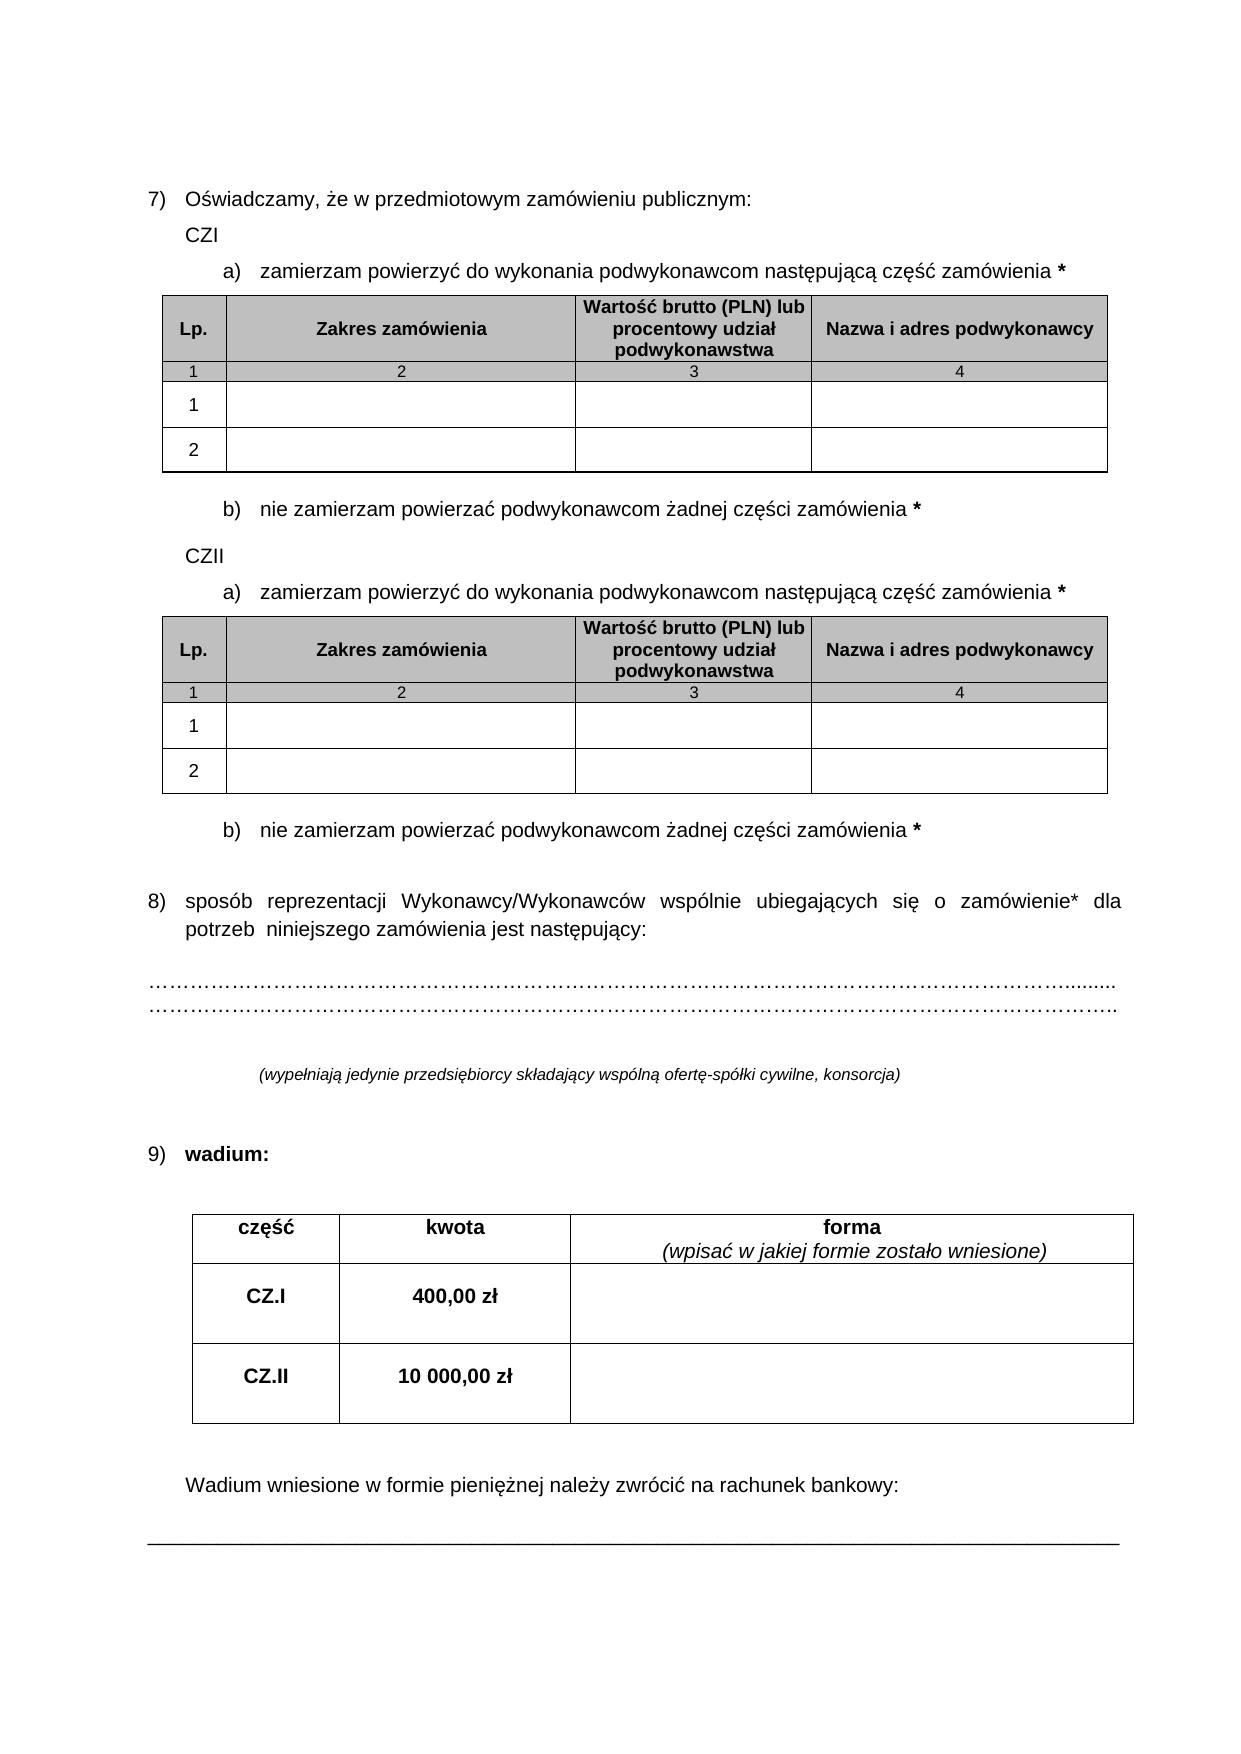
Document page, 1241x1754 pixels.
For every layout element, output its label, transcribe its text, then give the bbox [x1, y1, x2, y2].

table_header kwota [340, 1215, 570, 1263]
list nie zamierzam powierzać podwykonawcom żadnej części zamówienia * [223, 817, 1122, 841]
table_cell 4 [812, 683, 1107, 702]
table_cell [571, 1344, 1133, 1423]
table_header Lp. [163, 296, 226, 361]
table_cell [812, 428, 1107, 471]
text Wadium wniesione w formie pieniężnej należy zwrócić na rachunek bankowy: [185, 1473, 1122, 1497]
list wadium: [148, 1142, 1122, 1166]
table_cell 3 [576, 362, 811, 381]
list Oświadczamy, że w przedmiotowym zamówieniu publicznym: [148, 187, 1122, 211]
table_header Wartość brutto (PLN) lub procentowy udział podwykonawstwa [576, 617, 811, 682]
table_header część [193, 1215, 339, 1263]
text ………………………………………………………………………………………………………………………….. [148, 993, 1122, 1017]
table_header Nazwa i adres podwykonawcy [812, 296, 1107, 361]
list sposób reprezentacji Wykonawcy/Wykonawców wspólnie ubiegających się o zamówienie* dla potrzeb niniejszego zamówienia jest następujący: [148, 889, 1122, 941]
table_cell [571, 1264, 1133, 1343]
table_cell [812, 703, 1107, 748]
table_cell [576, 749, 811, 792]
table_header Zakres zamówienia [227, 296, 575, 361]
table_cell 3 [576, 683, 811, 702]
list zamierzam powierzyć do wykonania podwykonawcom następującą część zamówienia * [223, 259, 1122, 283]
table_cell 1 [163, 362, 226, 381]
table_cell [576, 382, 811, 427]
table_cell CZ.II [193, 1344, 339, 1423]
table_cell 2 [163, 428, 226, 471]
table_cell 2 [227, 362, 575, 381]
table_cell [576, 703, 811, 748]
table_cell 2 [227, 683, 575, 702]
table_cell [227, 382, 575, 427]
table_cell [576, 428, 811, 471]
table_cell 4 [812, 362, 1107, 381]
table_cell 1 [163, 683, 226, 702]
table_cell 1 [163, 703, 226, 748]
table_header Zakres zamówienia [227, 617, 575, 682]
table_cell 2 [163, 749, 226, 792]
table_cell 1 [163, 382, 226, 427]
table_header Wartość brutto (PLN) lub procentowy udział podwykonawstwa [576, 296, 811, 361]
table_cell [227, 749, 575, 792]
text ……………………………………………………………………………………………………………………......... [148, 969, 1122, 993]
table_header Lp. [163, 617, 226, 682]
table_header forma (wpisać w jakiej formie zostało wniesione) [571, 1215, 1133, 1263]
text CZII [185, 544, 1122, 568]
text ____________________________________________________________________________________ [148, 1522, 1122, 1546]
list zamierzam powierzyć do wykonania podwykonawcom następującą część zamówienia * [223, 580, 1122, 604]
table_header Nazwa i adres podwykonawcy [812, 617, 1107, 682]
table_cell [812, 749, 1107, 792]
table_cell [812, 382, 1107, 427]
table_cell CZ.I [193, 1264, 339, 1343]
table_cell [227, 428, 575, 471]
table_cell 400,00 zł [340, 1264, 570, 1343]
table_cell 10 000,00 zł [340, 1344, 570, 1423]
text (wypełniają jedynie przedsiębiorcy składający wspólną ofertę-spółki cywilne, konsorcja) [148, 1065, 1122, 1084]
list nie zamierzam powierzać podwykonawcom żadnej części zamówienia * [223, 496, 1122, 520]
table_cell [227, 703, 575, 748]
text CZI [185, 223, 1122, 247]
